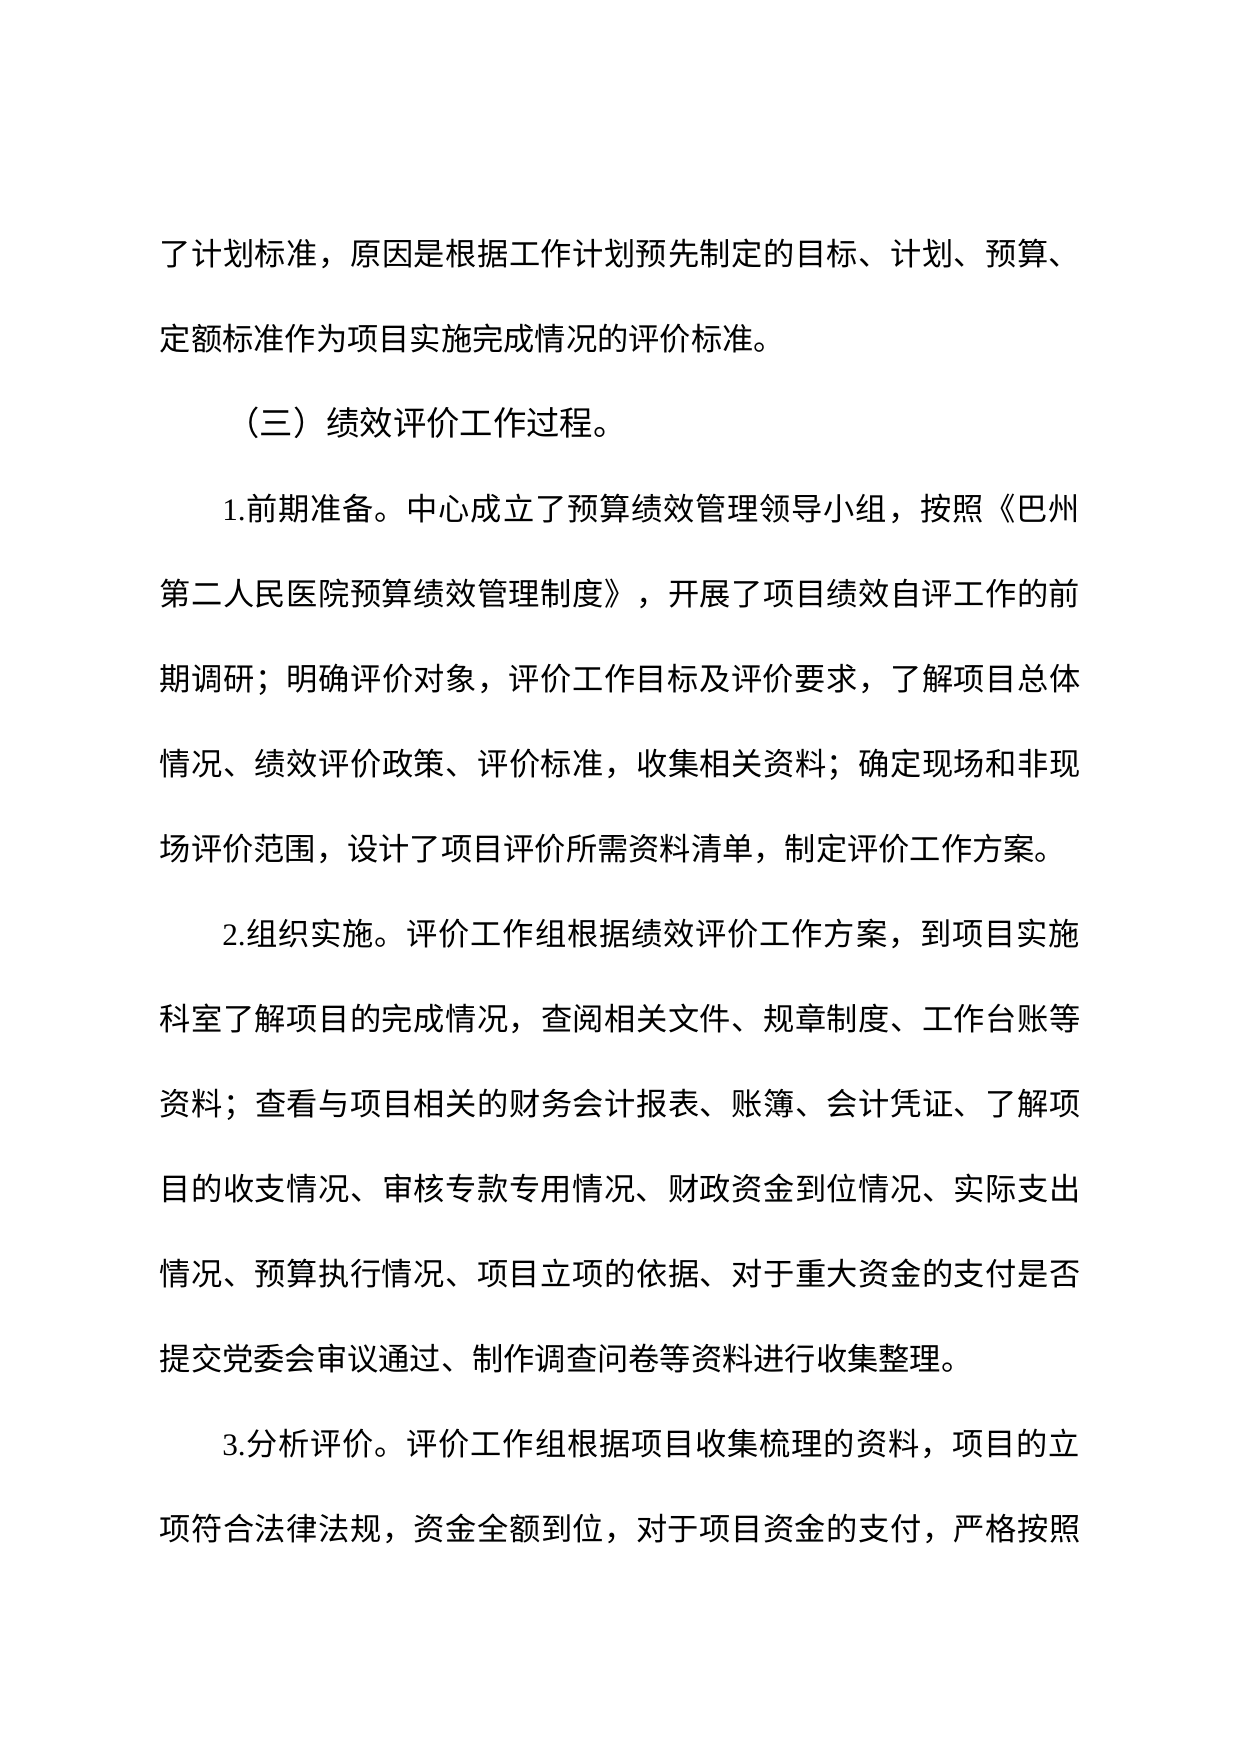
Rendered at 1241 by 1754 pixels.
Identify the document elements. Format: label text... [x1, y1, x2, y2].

text 2.组织实施。评价工作组根据绩效评价工作方案，到项目实施科室了解项目的完成情况，查阅相关文件、规章制度、工作台账等资料；查看与项目相关的财务会计报表、账簿、会计凭证、了解项目的收支情况、审核专款专用情况、财政资金到位情况、实际支出情况、预算执行情况、项目立项的依据、对于重大资金的支付是否提交党委会审议通过、制作调查问卷等资料进行收集整理。 [159, 889, 1081, 1399]
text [159, 209, 1081, 379]
subtitle （三）绩效评价工作过程。 [159, 379, 1081, 464]
text 1.前期准备。中心成立了预算绩效管理领导小组，按照《巴州第二人民医院预算绩效管理制度》，开展了项目绩效自评工作的前期调研；明确评价对象，评价工作目标及评价要求，了解项目总体情况、绩效评价政策、评价标准，收集相关资料；确定现场和非现场评价范围，设计了项目评价所需资料清单，制定评价工作方案。 [159, 464, 1081, 889]
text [159, 1399, 1081, 1569]
